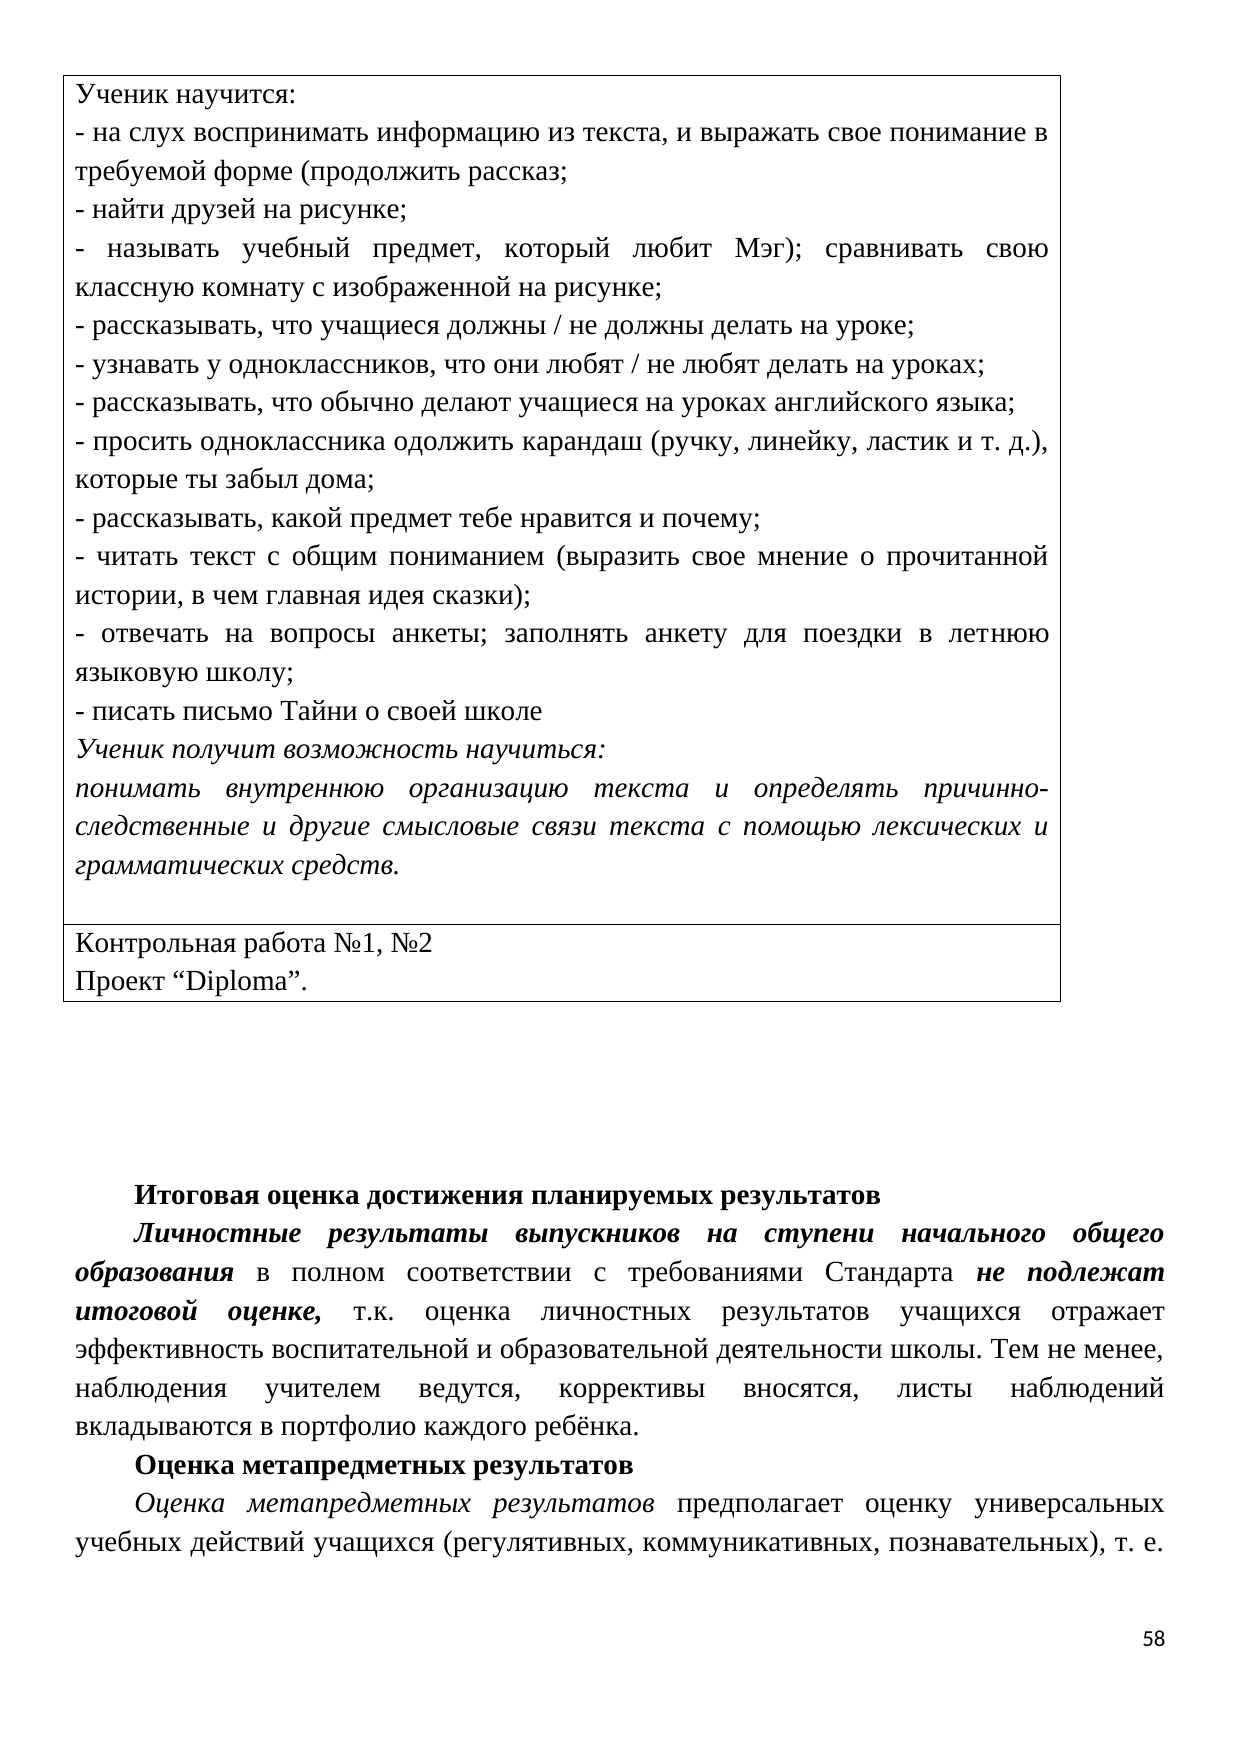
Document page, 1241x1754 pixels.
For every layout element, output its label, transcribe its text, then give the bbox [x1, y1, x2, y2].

text Личностные результаты выпускников на ступени начального общего образования в полном соответствии с требованиями Стандарта не подлежат итоговой оценке, т.к. оценка личностных результатов учащихся отражает эффективность воспитательной и образовательной деятельности школы. Тем не менее, наблюдения учителем ведутся, коррективы вносятся, листы наблюдений вкладываются в портфолио каждого ребёнка. [75, 1216, 1165, 1442]
table_cell Контрольная работа №1, №2 Проект “Diploma”. [64, 925, 1060, 1001]
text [75, 1485, 1165, 1557]
table_cell Ученик научится: - на слух воспринимать информацию из текста, и выражать свое понимание в требуемой форме (продолжить рассказ; - найти друзей на рисунке; - называть учебный предмет, который любит Мэг); сравнивать свою классную комнату с изображенной на рисунке; - рассказывать, что учащиеся должны / не должны делать на уроке; - узнавать у одноклассников, что они любят / не любят делать на уроках; - рассказывать, что обычно делают учащиеся на уроках английского языка; - просить одноклассника одолжить карандаш (ручку, линейку, ластик и т. д.), которые ты забыл дома; - рассказывать, какой предмет тебе нравится и почему; - читать текст с общим пониманием (выразить свое мнение о прочитанной истории, в чем главная идея сказки); - отвечать на вопросы анкеты; заполнять анкету для поездки в летнюю языковую школу; - писать письмо Тайни о своей школе Ученик получит возможность научиться: понимать внутреннюю организацию текста и определять причинно-следственные и другие смысловые связи текста с помощью лексических и грамматических средств. [64, 76, 1060, 924]
list Итоговая оценка достижения планируемых результатов [75, 1177, 1165, 1211]
text Оценка метапредметных результатов [75, 1447, 1165, 1480]
